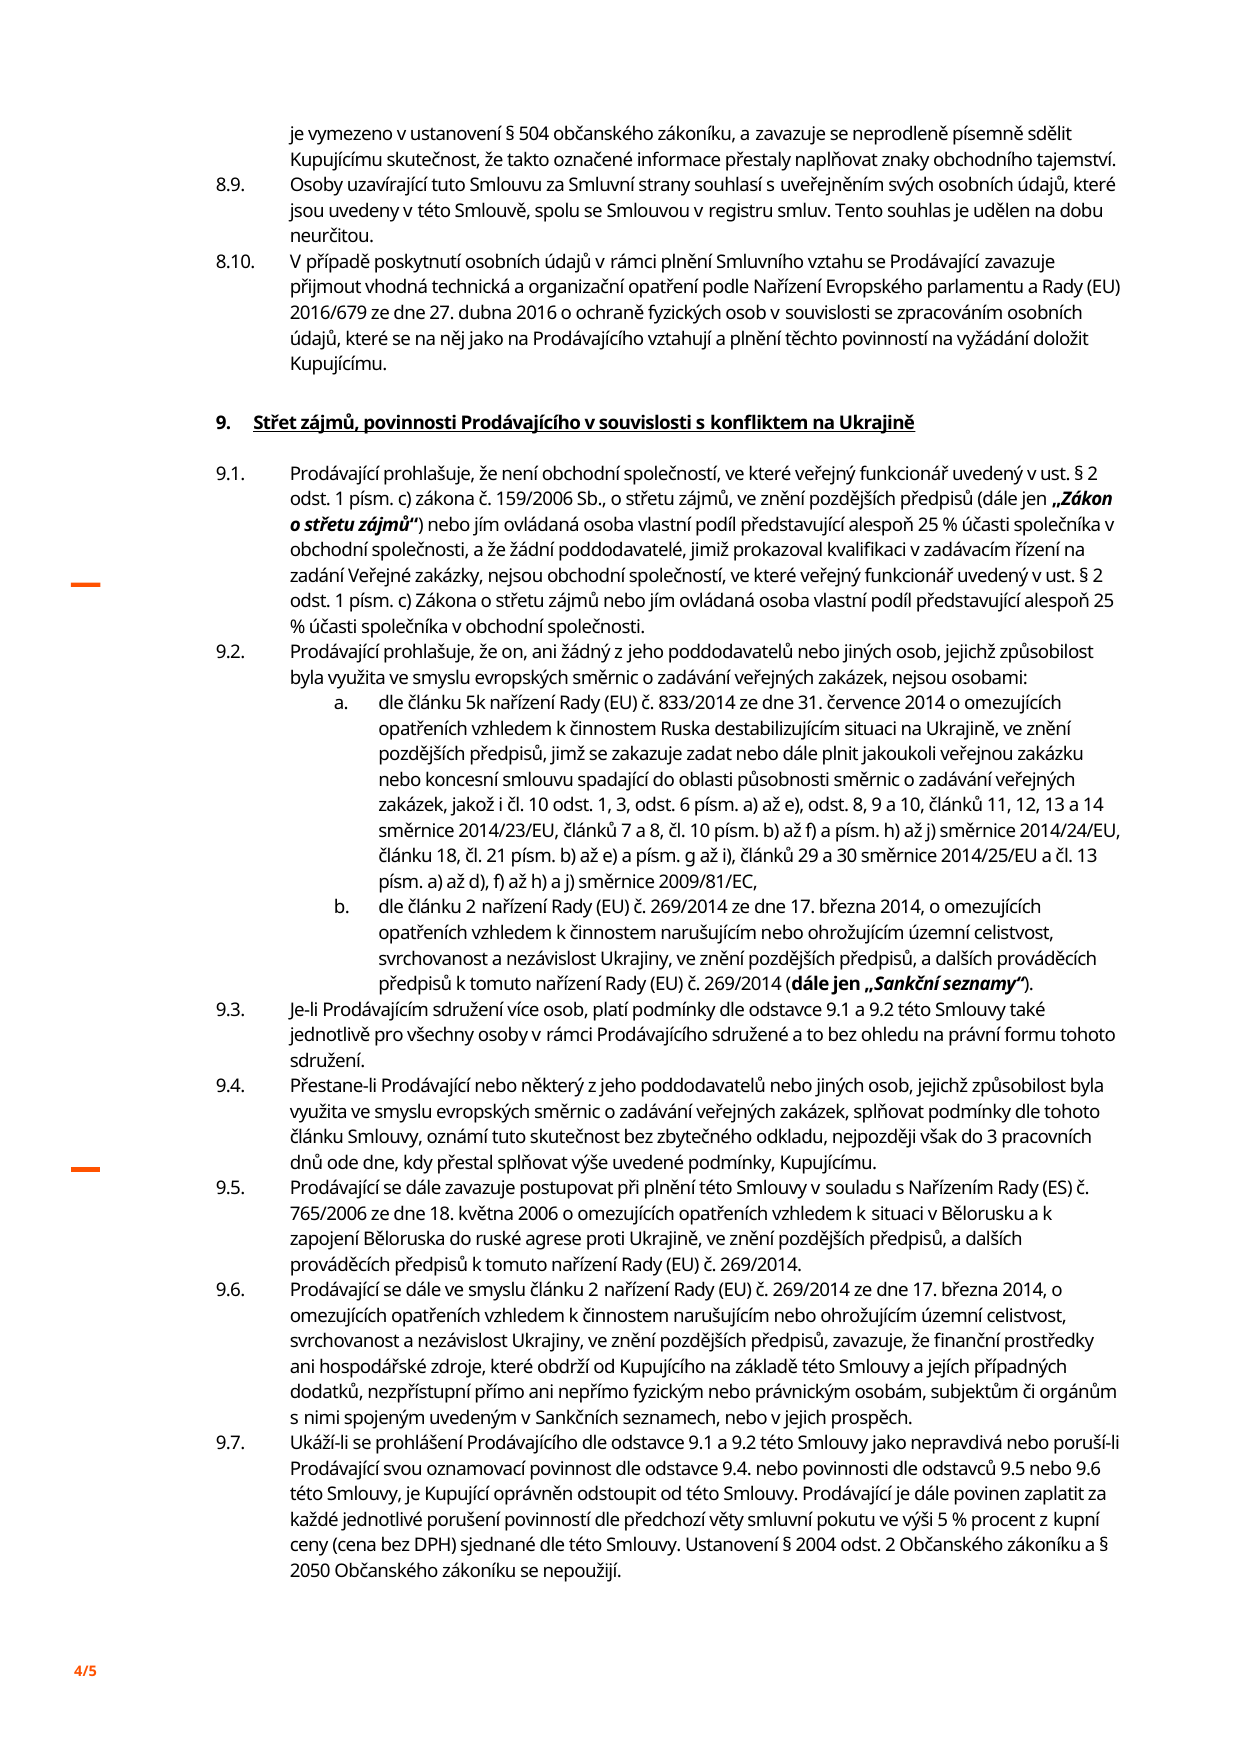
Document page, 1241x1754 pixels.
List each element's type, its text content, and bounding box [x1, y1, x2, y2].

subtitle Je-li Prodávajícím sdružení více osob, platí podmínky dle odstavce 9.1 a 9.2 této Smlouvy také jednotlivě pro všechny osoby v rámci Prodávajícího sdružené a to bez ohledu na právní formu tohoto sdružení. [216, 996, 1122, 1072]
subtitle Prodávající prohlašuje, že on, ani žádný z jeho poddodavatelů nebo jiných osob, jejichž způsobilost byla využita ve smyslu evropských směrnic o zadávání veřejných zakázek, nejsou osobami: [216, 638, 1122, 689]
subtitle dle článku 2 nařízení Rady (EU) č. 269/2014 ze dne 17. března 2014, o omezujících opatřeních vzhledem k činnostem narušujícím nebo ohrožujícím územní celistvost, svrchovanost a nezávislost Ukrajiny, ve znění pozdějších předpisů, a dalších prováděcích předpisů k tomuto nařízení Rady (EU) č. 269/2014 (dále jen „Sankční seznamy“). [334, 894, 1122, 996]
subtitle dle článku 5k nařízení Rady (EU) č. 833/2014 ze dne 31. července 2014 o omezujících opatřeních vzhledem k činnostem Ruska destabilizujícím situaci na Ukrajině, ve znění pozdějších předpisů, jimž se zakazuje zadat nebo dále plnit jakoukoli veřejnou zakázku nebo koncesní smlouvu spadající do oblasti působnosti směrnic o zadávání veřejných zakázek, jakož i čl. 10 odst. 1, 3, odst. 6 písm. a) až e), odst. 8, 9 a 10, článků 11, 12, 13 a 14 směrnice 2014/23/EU, článků 7 a 8, čl. 10 písm. b) až f) a písm. h) až j) směrnice 2014/24/EU, článku 18, čl. 21 písm. b) až e) a písm. g až i), článků 29 a 30 směrnice 2014/25/EU a čl. 13 písm. a) až d), f) až h) a j) směrnice 2009/81/EC, [334, 689, 1122, 894]
subtitle Přestane-li Prodávající nebo některý z jeho poddodavatelů nebo jiných osob, jejichž způsobilost byla využita ve smyslu evropských směrnic o zadávání veřejných zakázek, splňovat podmínky dle tohoto článku Smlouvy, oznámí tuto skutečnost bez zbytečného odkladu, nejpozději však do 3 pracovních dnů ode dne, kdy přestal splňovat výše uvedené podmínky, Kupujícímu. [216, 1072, 1122, 1174]
subtitle Prodávající prohlašuje, že není obchodní společností, ve které veřejný funkcionář uvedený v ust. § 2 odst. 1 písm. c) zákona č. 159/2006 Sb., o střetu zájmů, ve znění pozdějších předpisů (dále jen „Zákon o střetu zájmů“) nebo jím ovládaná osoba vlastní podíl představující alespoň 25 % účasti společníka v obchodní společnosti, a že žádní poddodavatelé, jimiž prokazoval kvalifikaci v zadávacím řízení na zadání Veřejné zakázky, nejsou obchodní společností, ve které veřejný funkcionář uvedený v ust. § 2 odst. 1 písm. c) Zákona o střetu zájmů nebo jím ovládaná osoba vlastní podíl představující alespoň 25 % účasti společníka v obchodní společnosti. [216, 460, 1122, 638]
subtitle Prodávající se dále zavazuje postupovat při plnění této Smlouvy v souladu s Nařízením Rady (ES) č. 765/2006 ze dne 18. května 2006 o omezujících opatřeních vzhledem k situaci v Bělorusku a k zapojení Běloruska do ruské agrese proti Ukrajině, ve znění pozdějších předpisů, a dalších prováděcích předpisů k tomuto nařízení Rady (EU) č. 269/2014. [216, 1174, 1122, 1277]
subtitle Ukáží-li se prohlášení Prodávajícího dle odstavce 9.1 a 9.2 této Smlouvy jako nepravdivá nebo poruší-li Prodávající svou oznamovací povinnost dle odstavce 9.4. nebo povinnosti dle odstavců 9.5 nebo 9.6 této Smlouvy, je Kupující oprávněn odstoupit od této Smlouvy. Prodávající je dále povinen zaplatit za každé jednotlivé porušení povinností dle předchozí věty smluvní pokutu ve výši 5 % procent z kupní ceny (cena bez DPH) sjednané dle této Smlouvy. Ustanovení § 2004 odst. 2 Občanského zákoníku a § 2050 Občanského zákoníku se nepoužijí. [216, 1430, 1122, 1583]
subtitle V případě poskytnutí osobních údajů v rámci plnění Smluvního vztahu se Prodávající zavazuje přijmout vhodná technická a organizační opatření podle Nařízení Evropského parlamentu a Rady (EU) 2016/679 ze dne 27. dubna 2016 o ochraně fyzických osob v souvislosti se zpracováním osobních údajů, které se na něj jako na Prodávajícího vztahují a plnění těchto povinností na vyžádání doložit Kupujícímu. [216, 248, 1122, 376]
subtitle Osoby uzavírající tuto Smlouvu za Smluvní strany souhlasí s uveřejněním svých osobních údajů, které jsou uvedeny v této Smlouvě, spolu se Smlouvou v registru smluv. Tento souhlas je udělen na dobu neurčitou. [216, 172, 1122, 248]
subtitle Prodávající se dále ve smyslu článku 2 nařízení Rady (EU) č. 269/2014 ze dne 17. března 2014, o omezujících opatřeních vzhledem k činnostem narušujícím nebo ohrožujícím územní celistvost, svrchovanost a nezávislost Ukrajiny, ve znění pozdějších předpisů, zavazuje, že finanční prostředky ani hospodářské zdroje, které obdrží od Kupujícího na základě této Smlouvy a jejích případných dodatků, nezpřístupní přímo ani nepřímo fyzickým nebo právnickým osobám, subjektům či orgánům s nimi spojeným uvedeným v Sankčních seznamech, nebo v jejich prospěch. [216, 1277, 1122, 1430]
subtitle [216, 121, 1122, 172]
subtitle Střet zájmů, povinnosti Prodávajícího v souvislosti s konfliktem na Ukrajině [216, 409, 1122, 435]
